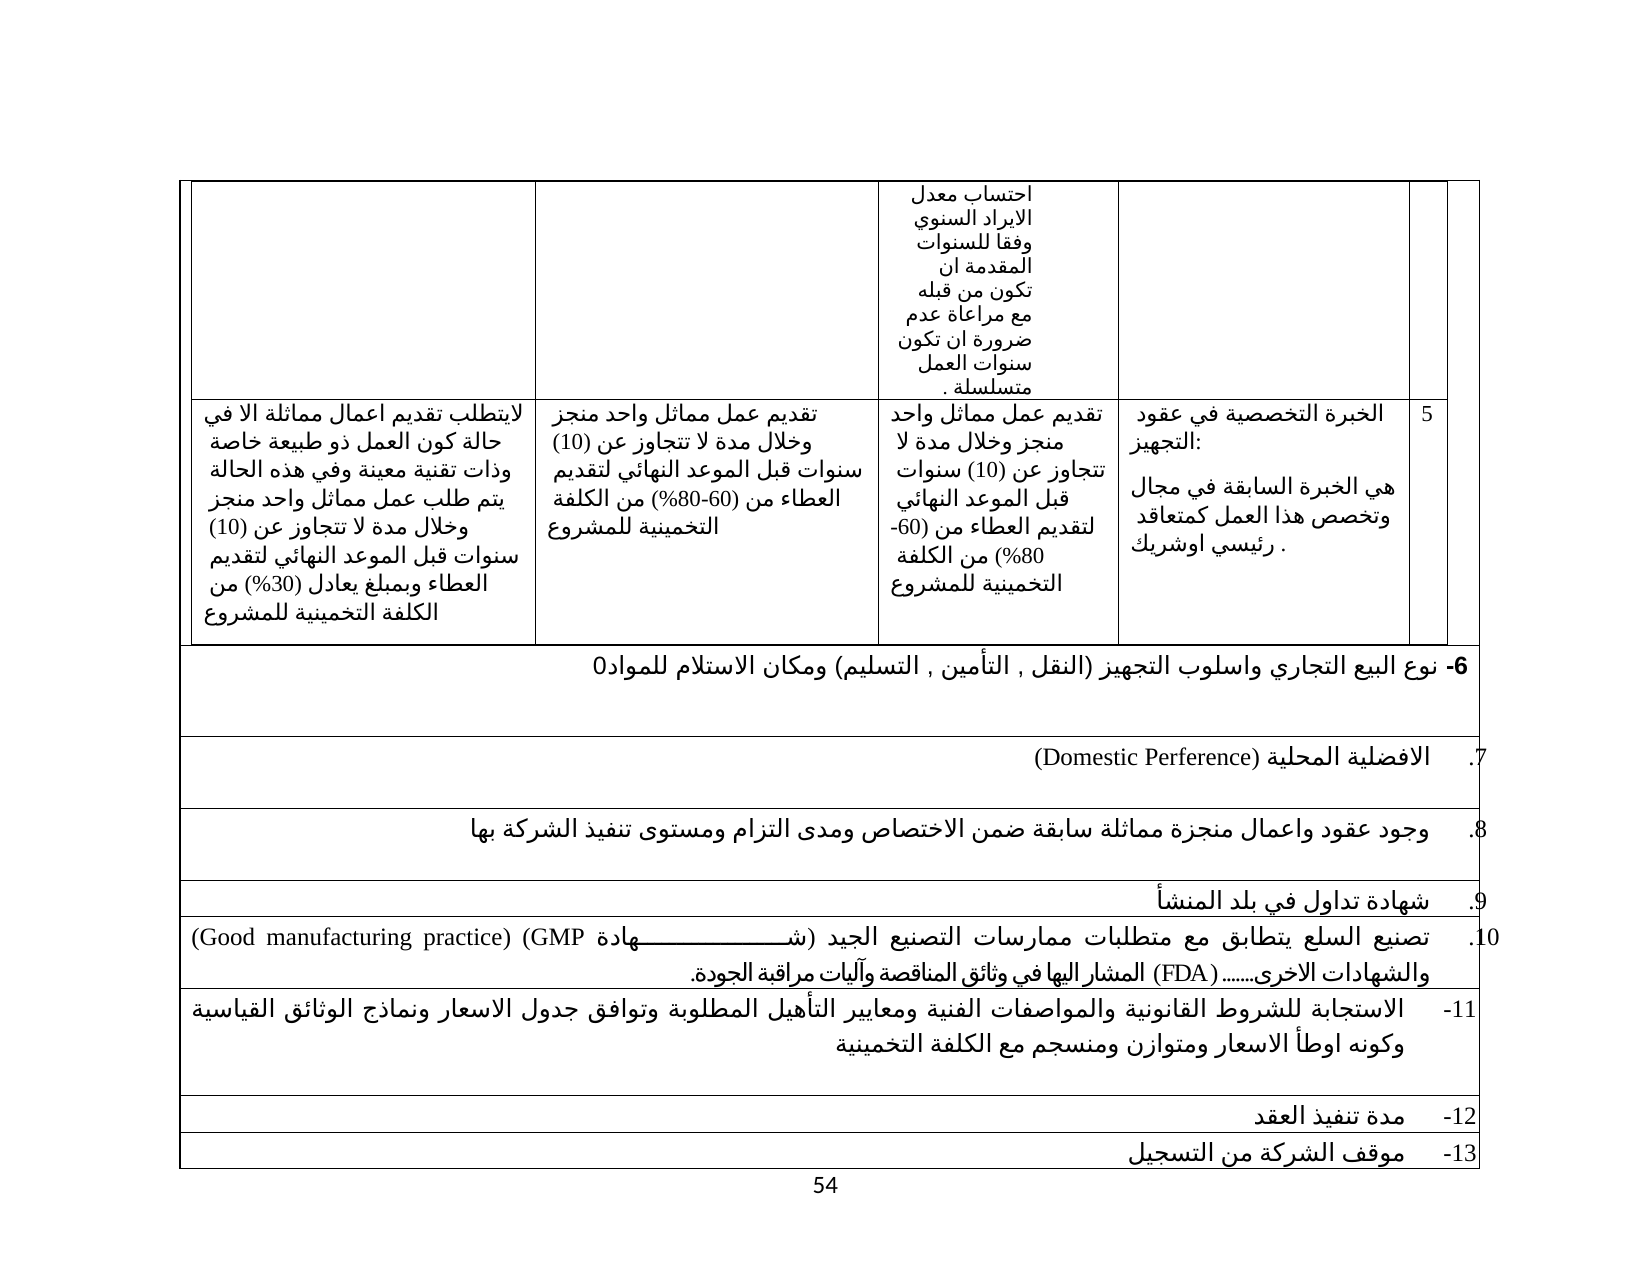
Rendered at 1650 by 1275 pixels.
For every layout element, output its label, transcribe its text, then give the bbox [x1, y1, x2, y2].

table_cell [1448, 181, 1479, 645]
table_cell وجود عقود واعمال منجزة مماثلة سابقة ضمن الاختصاص ومدى التزام ومستوى تنفيذ الشركة بها [181, 809, 1479, 880]
table_cell تصنيع السلع يتطابق مع متطلبات ممارسات التصنيع الجيد (شــــــــــــــــــــهادة GMP) (Good manufacturing practice) والشهادات الاخرى....... (FDA) المشار اليها في وثائق المناقصة وآليات مراقبة الجودة. [181, 917, 1479, 988]
table_cell موقف الشركة من التسجيل [181, 1133, 1479, 1168]
table_cell الاستجابة للشروط القانونية والمواصفات الفنية ومعايير التأهيل المطلوبة وتوافق جدول الاسعار ونماذج الوثائق القياسية وكونه اوطأ الاسعار ومتوازن ومنسجم مع الكلفة التخمينية [181, 989, 1479, 1095]
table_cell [879, 182, 1118, 399]
table_cell جدول المعايير القانونية والمالية المعتمدة في الوثيقة القياسية لعقود التجهيز [536, 400, 878, 644]
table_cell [192, 182, 535, 399]
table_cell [1410, 182, 1447, 399]
table_cell جدول المعايير القانونية والمالية المعتمدة في الوثيقة القياسية لعقود التجهيز [192, 400, 535, 644]
table_cell الافضلية المحلية (Domestic Perference) [181, 737, 1479, 808]
table_cell جدول المعايير القانونية والمالية المعتمدة في الوثيقة القياسية لعقود التجهيز [1410, 400, 1447, 644]
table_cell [1119, 182, 1409, 399]
table_cell مدة تنفيذ العقد [181, 1096, 1479, 1132]
table_cell شهادة تداول في بلد المنشأ [181, 881, 1479, 916]
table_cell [181, 181, 191, 645]
table_cell جدول المعايير القانونية والمالية المعتمدة في الوثيقة القياسية لعقود التجهيز [1119, 400, 1409, 644]
table_cell جدول المعايير القانونية والمالية المعتمدة في الوثيقة القياسية لعقود التجهيز [879, 400, 1118, 644]
table_cell 6- نوع البيع التجاري واسلوب التجهيز (النقل , التأمين , التسليم) ومكان الاستلام للمواد0 [181, 646, 1479, 736]
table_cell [536, 182, 878, 399]
